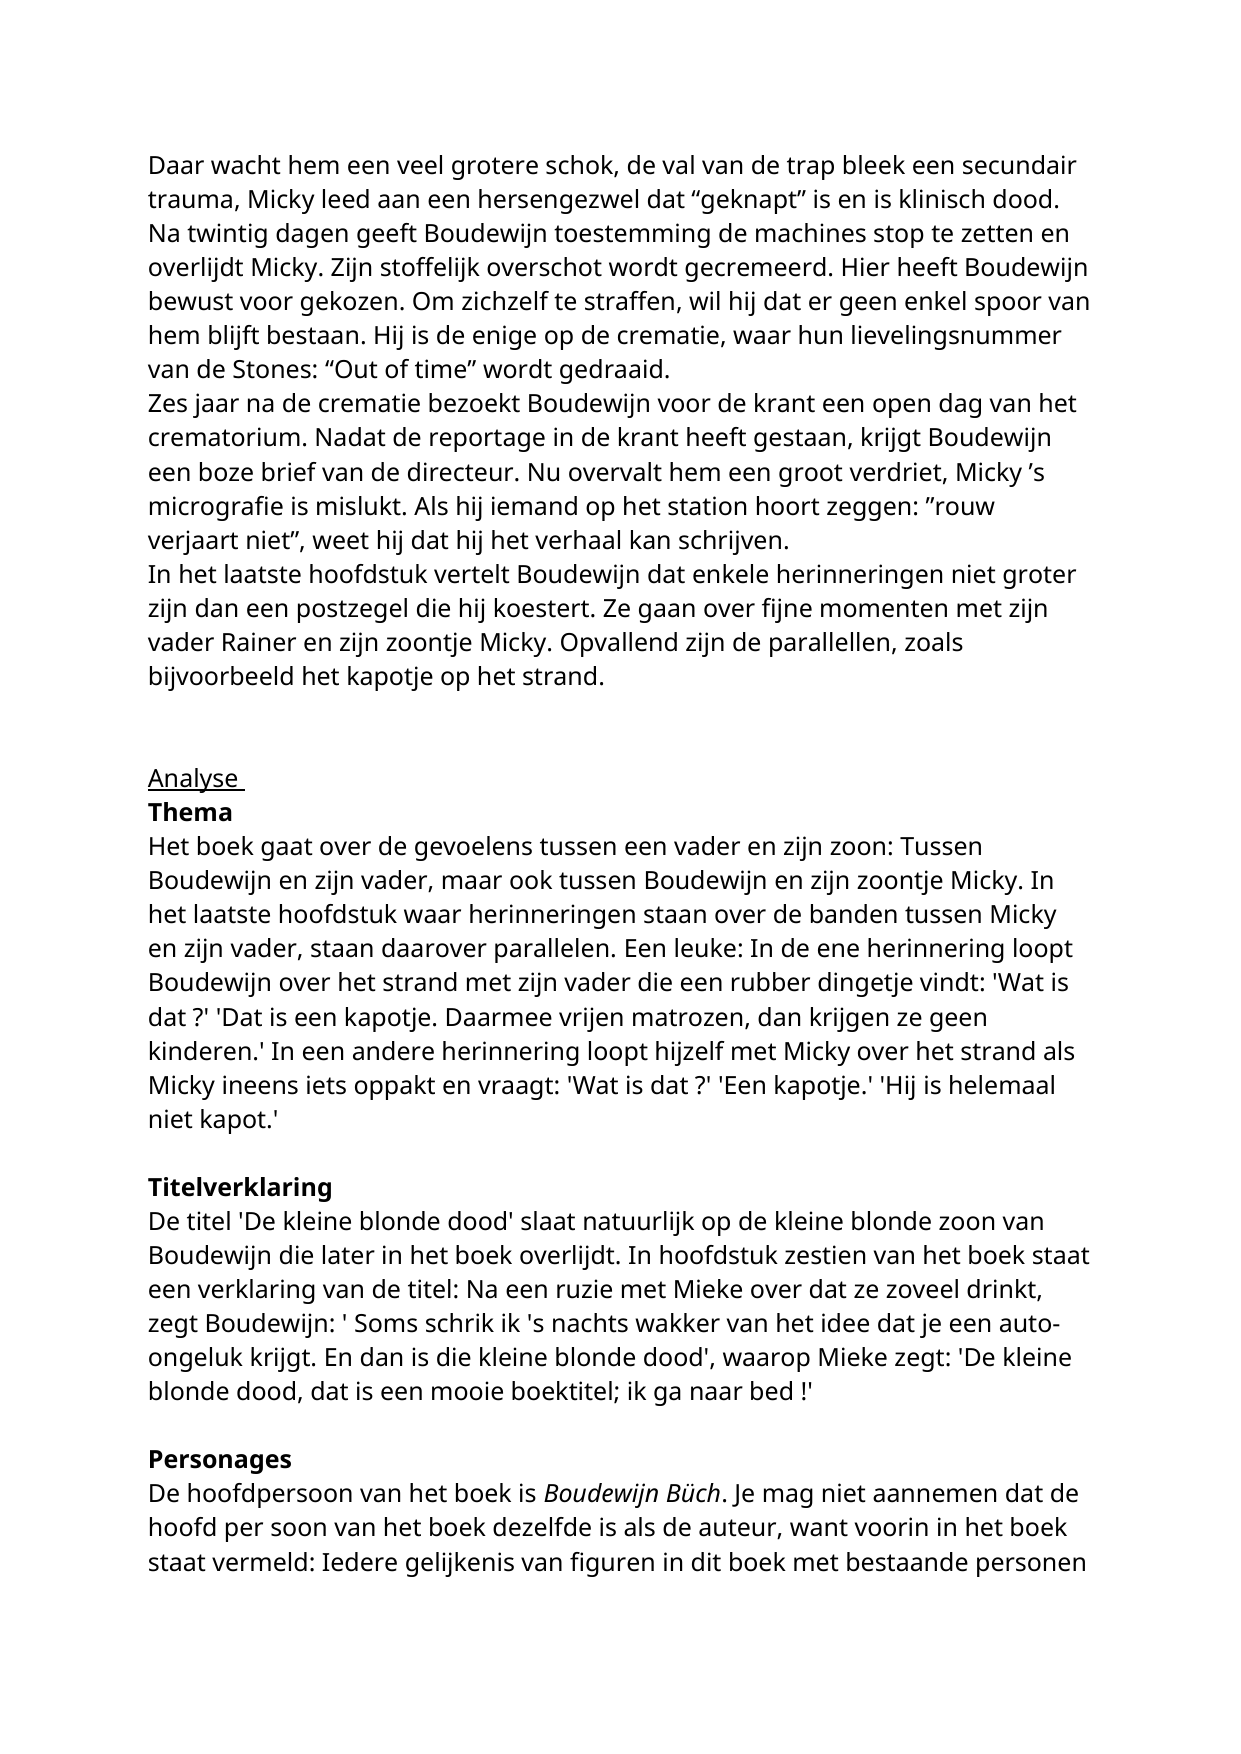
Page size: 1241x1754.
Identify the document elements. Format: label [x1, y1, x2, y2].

text [148, 148, 1093, 693]
text [148, 761, 1093, 1578]
